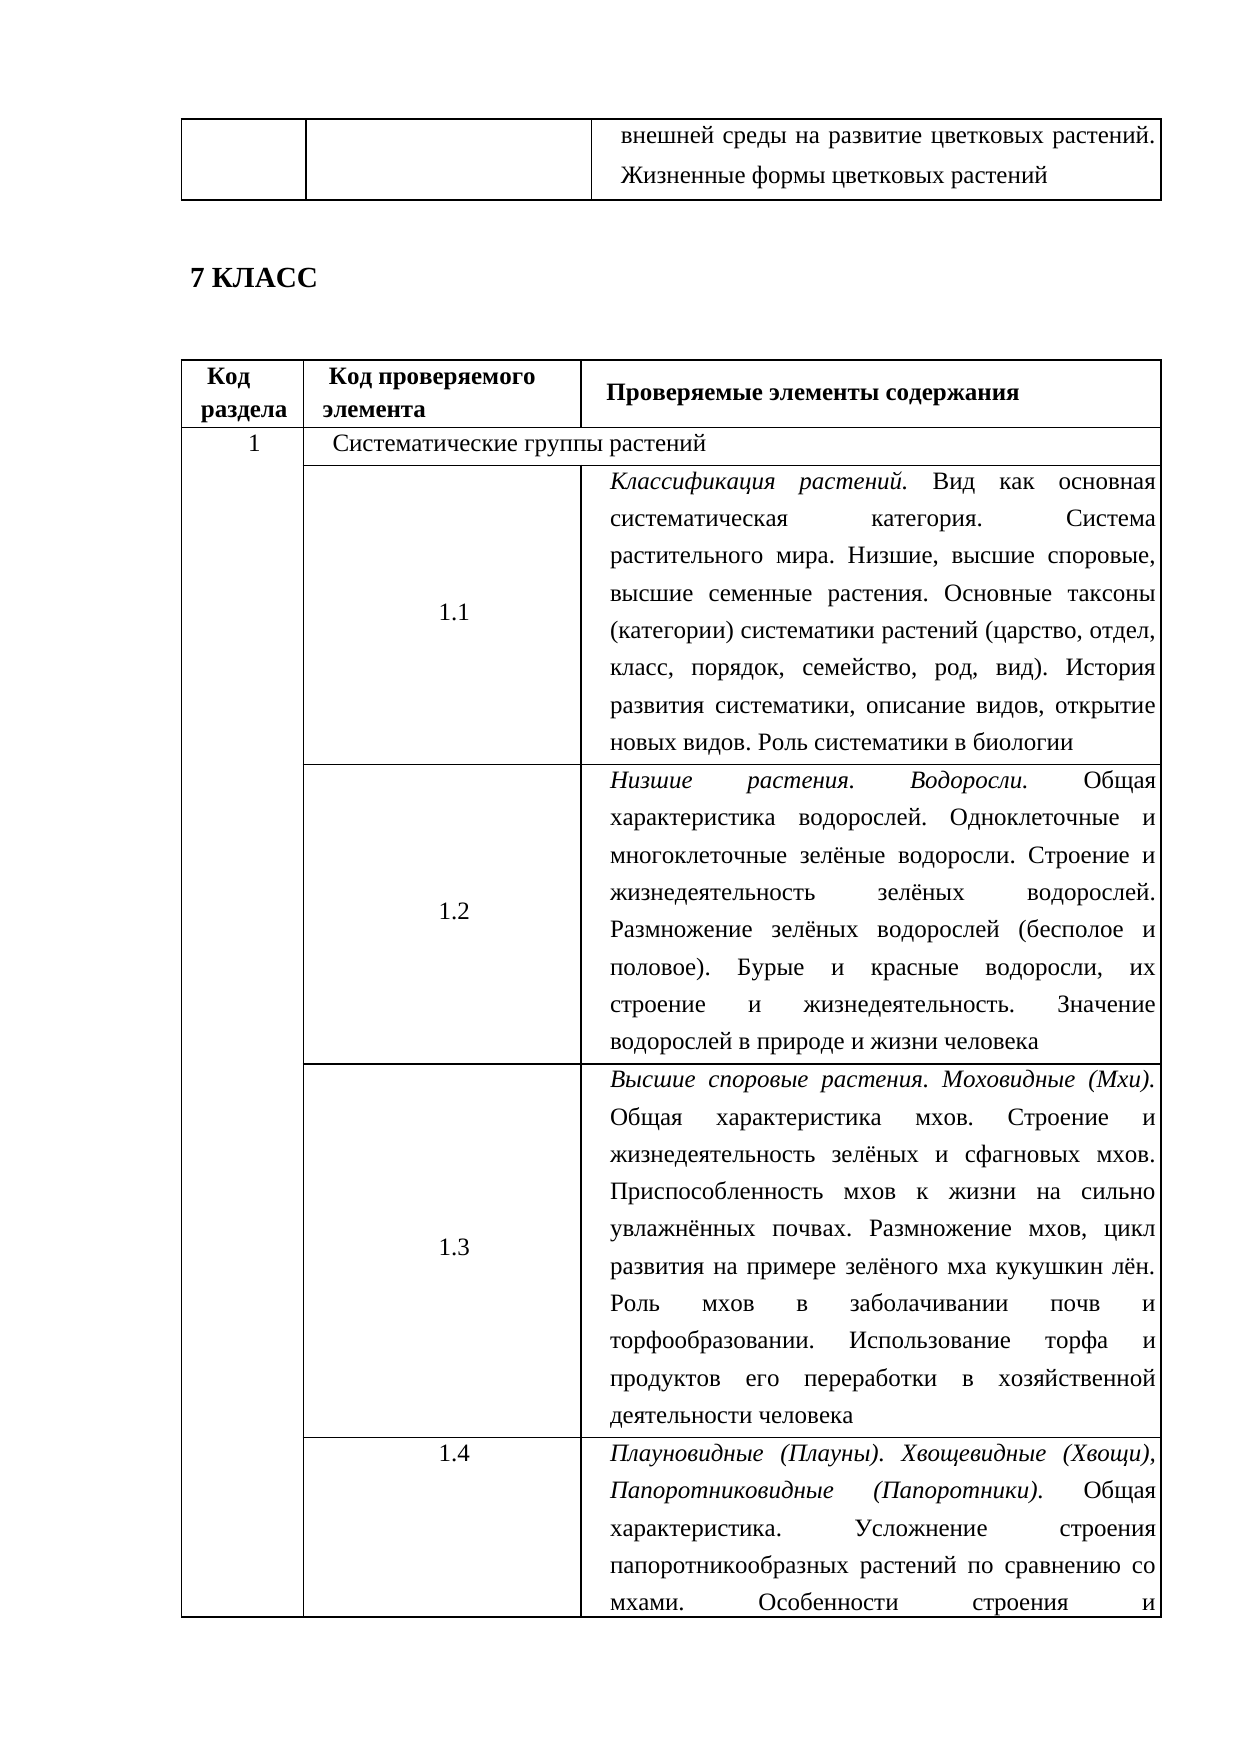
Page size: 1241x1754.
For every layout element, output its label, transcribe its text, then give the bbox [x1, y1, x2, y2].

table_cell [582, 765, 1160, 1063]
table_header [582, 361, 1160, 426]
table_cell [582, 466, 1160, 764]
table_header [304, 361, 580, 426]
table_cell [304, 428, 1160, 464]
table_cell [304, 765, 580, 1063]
text 7 КЛАСС [190, 261, 1152, 294]
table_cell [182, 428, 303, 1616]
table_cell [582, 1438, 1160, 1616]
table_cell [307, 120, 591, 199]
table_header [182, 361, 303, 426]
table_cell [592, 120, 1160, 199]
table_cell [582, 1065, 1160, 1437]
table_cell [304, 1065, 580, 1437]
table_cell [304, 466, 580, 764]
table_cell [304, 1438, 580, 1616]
